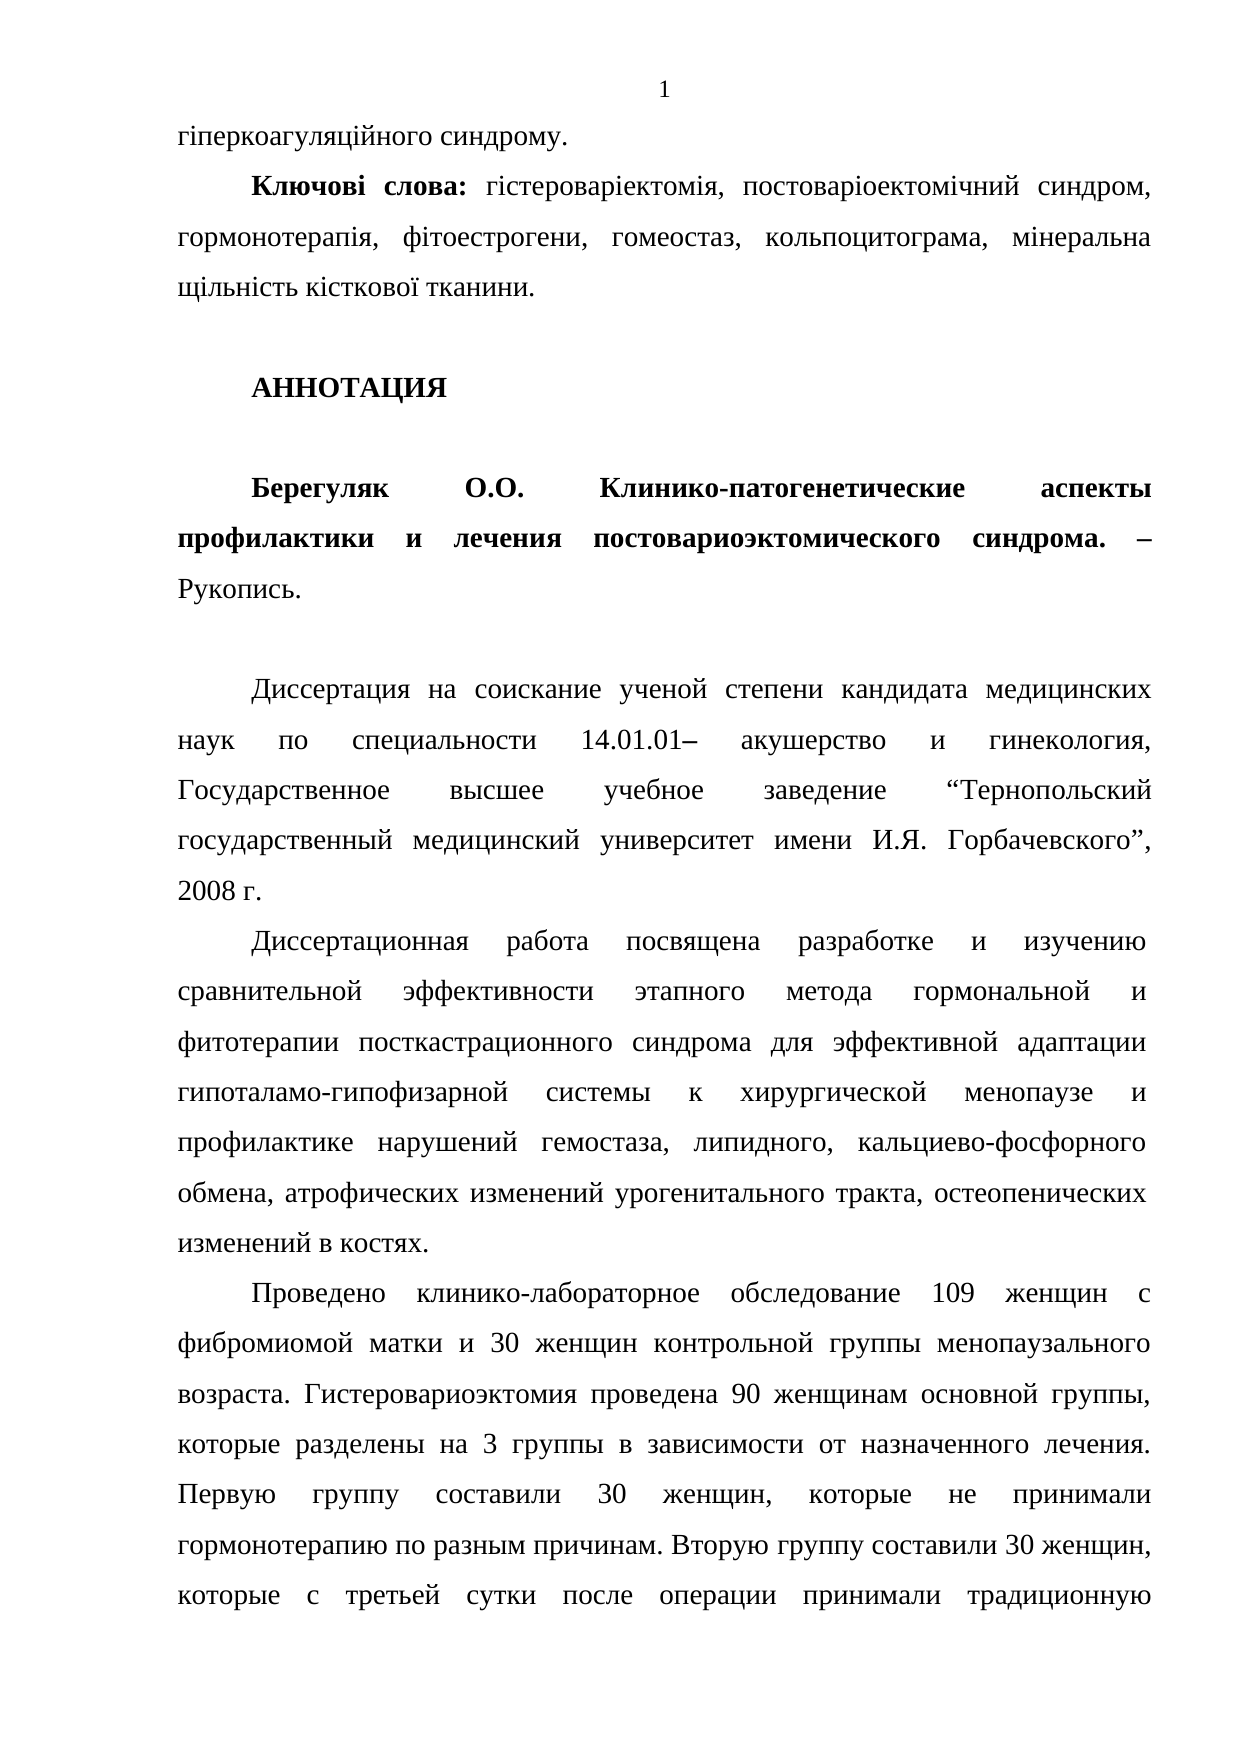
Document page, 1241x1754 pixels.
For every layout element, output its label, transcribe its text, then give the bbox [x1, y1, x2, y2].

title АННОТАЦИЯ [177, 370, 1152, 403]
text Ключові слова: гістероваріектомія, постоваріоектомічний синдром, гормонотерапія, фітоестрогени, гомеостаз, кольпоцитограма, мінеральна щільність кісткової тканини. [177, 168, 1152, 303]
text Диссертационная работа посвящена разработке и изучению сравнительной эффективности этапного метода гормональной и фитотерапии посткастрационного синдрома для эффективной адаптации гипоталамо-гипофизарной системы к хирургической менопаузе и профилактике нарушений гемостаза, липидного, кальциево-фосфорного обмена, атрофических изменений урогенитального тракта, остеопенических изменений в костях. [177, 923, 1146, 1258]
title Берегуляк О.О. Клинико-патогенетические аспекты профилактики и лечения постовариоэктомического синдрома. – Рукопись. [177, 470, 1152, 604]
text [177, 118, 1152, 152]
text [177, 1275, 1152, 1611]
title Диссертация на соискание ученой степени кандидата медицинских наук по специальности 14.01.01– акушерство и гинекология, Государственное высшее учебное заведение “Тернопольский государственный медицинский университет имени И.Я. Горбачевского”, 2008 г. [177, 672, 1152, 906]
